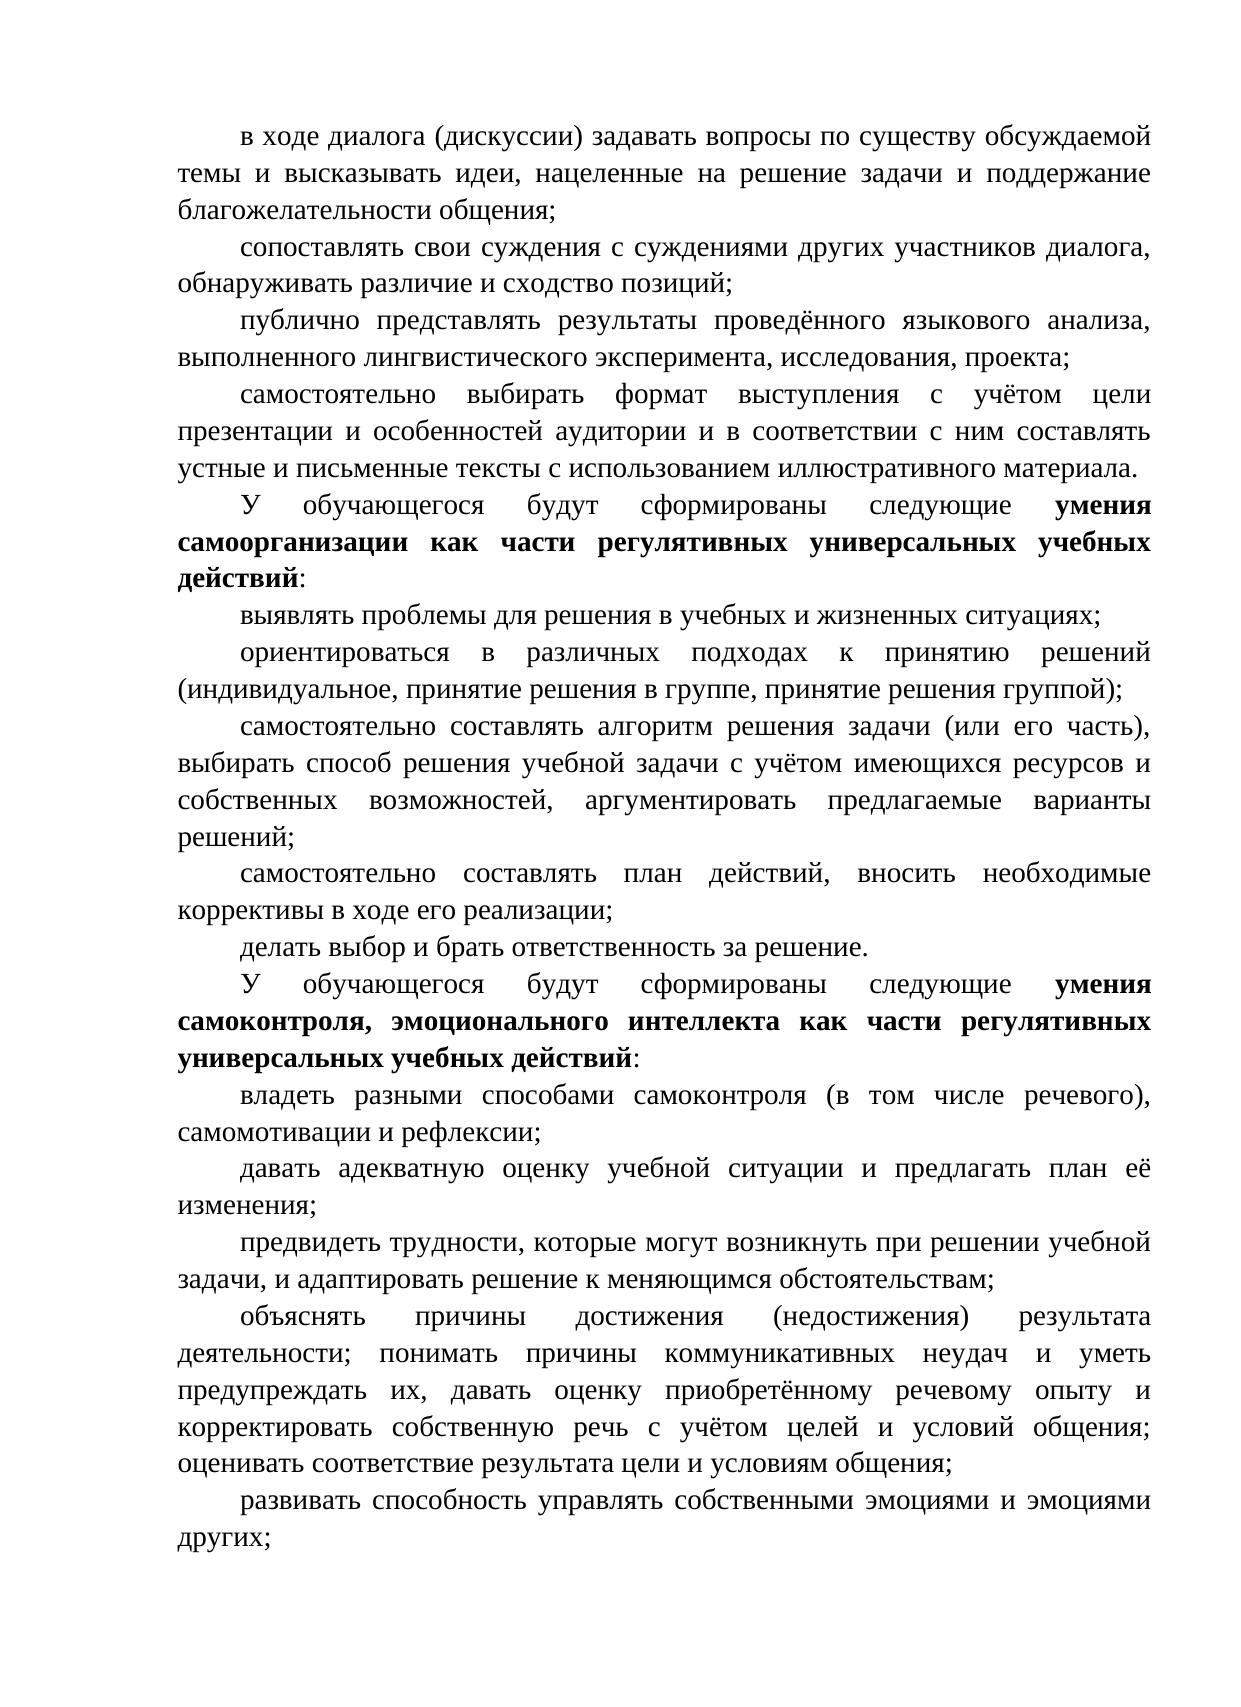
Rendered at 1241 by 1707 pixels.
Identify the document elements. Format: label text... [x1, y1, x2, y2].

text в ходе диалога (дискуссии) задавать вопросы по существу обсуждаемой темы и высказывать идеи, нацеленные на решение задачи и поддержание благожелательности общения; [177, 118, 1152, 225]
text самостоятельно составлять план действий, вносить необходимые коррективы в ходе его реализации; [177, 856, 1152, 926]
text самостоятельно выбирать формат выступления с учётом цели презентации и особенностей аудитории и в соответствии с ним составлять устные и письменные тексты с использованием иллюстративного материала. [177, 376, 1152, 483]
text объяснять причины достижения (недостижения) результата деятельности; понимать причины коммуникативных неудач и уметь предупреждать их, давать оценку приобретённому речевому опыту и корректировать собственную речь с учётом целей и условий общения; оценивать соответствие результата цели и условиям общения; [177, 1298, 1152, 1479]
text владеть разными способами самоконтроля (в том числе речевого), самомотивации и рефлексии; [177, 1077, 1152, 1147]
text У обучающегося будут сформированы следующие умения самоконтроля, эмоционального интеллекта как части регулятивных универсальных учебных действий: [177, 966, 1152, 1073]
text ориентироваться в различных подходах к принятию решений (индивидуальное, принятие решения в группе, принятие решения группой); [177, 634, 1152, 705]
text выявлять проблемы для решения в учебных и жизненных ситуациях; [177, 597, 1152, 631]
text развивать способность управлять собственными эмоциями и эмоциями других; [177, 1482, 1152, 1553]
text делать выбор и брать ответственность за решение. [177, 929, 1152, 963]
text публично представлять результаты проведённого языкового анализа, выполненного лингвистического эксперимента, исследования, проекта; [177, 302, 1152, 373]
text самостоятельно составлять алгоритм решения задачи (или его часть), выбирать способ решения учебной задачи с учётом имеющихся ресурсов и собственных возможностей, аргументировать предлагаемые варианты решений; [177, 708, 1152, 852]
text У обучающегося будут сформированы следующие умения самоорганизации как части регулятивных универсальных учебных действий: [177, 487, 1152, 594]
text сопоставлять свои суждения с суждениями других участников диалога, обнаруживать различие и сходство позиций; [177, 229, 1152, 299]
text предвидеть трудности, которые могут возникнуть при решении учебной задачи, и адаптировать решение к меняющимся обстоятельствам; [177, 1224, 1152, 1295]
text давать адекватную оценку учебной ситуации и предлагать план её изменения; [177, 1151, 1152, 1221]
